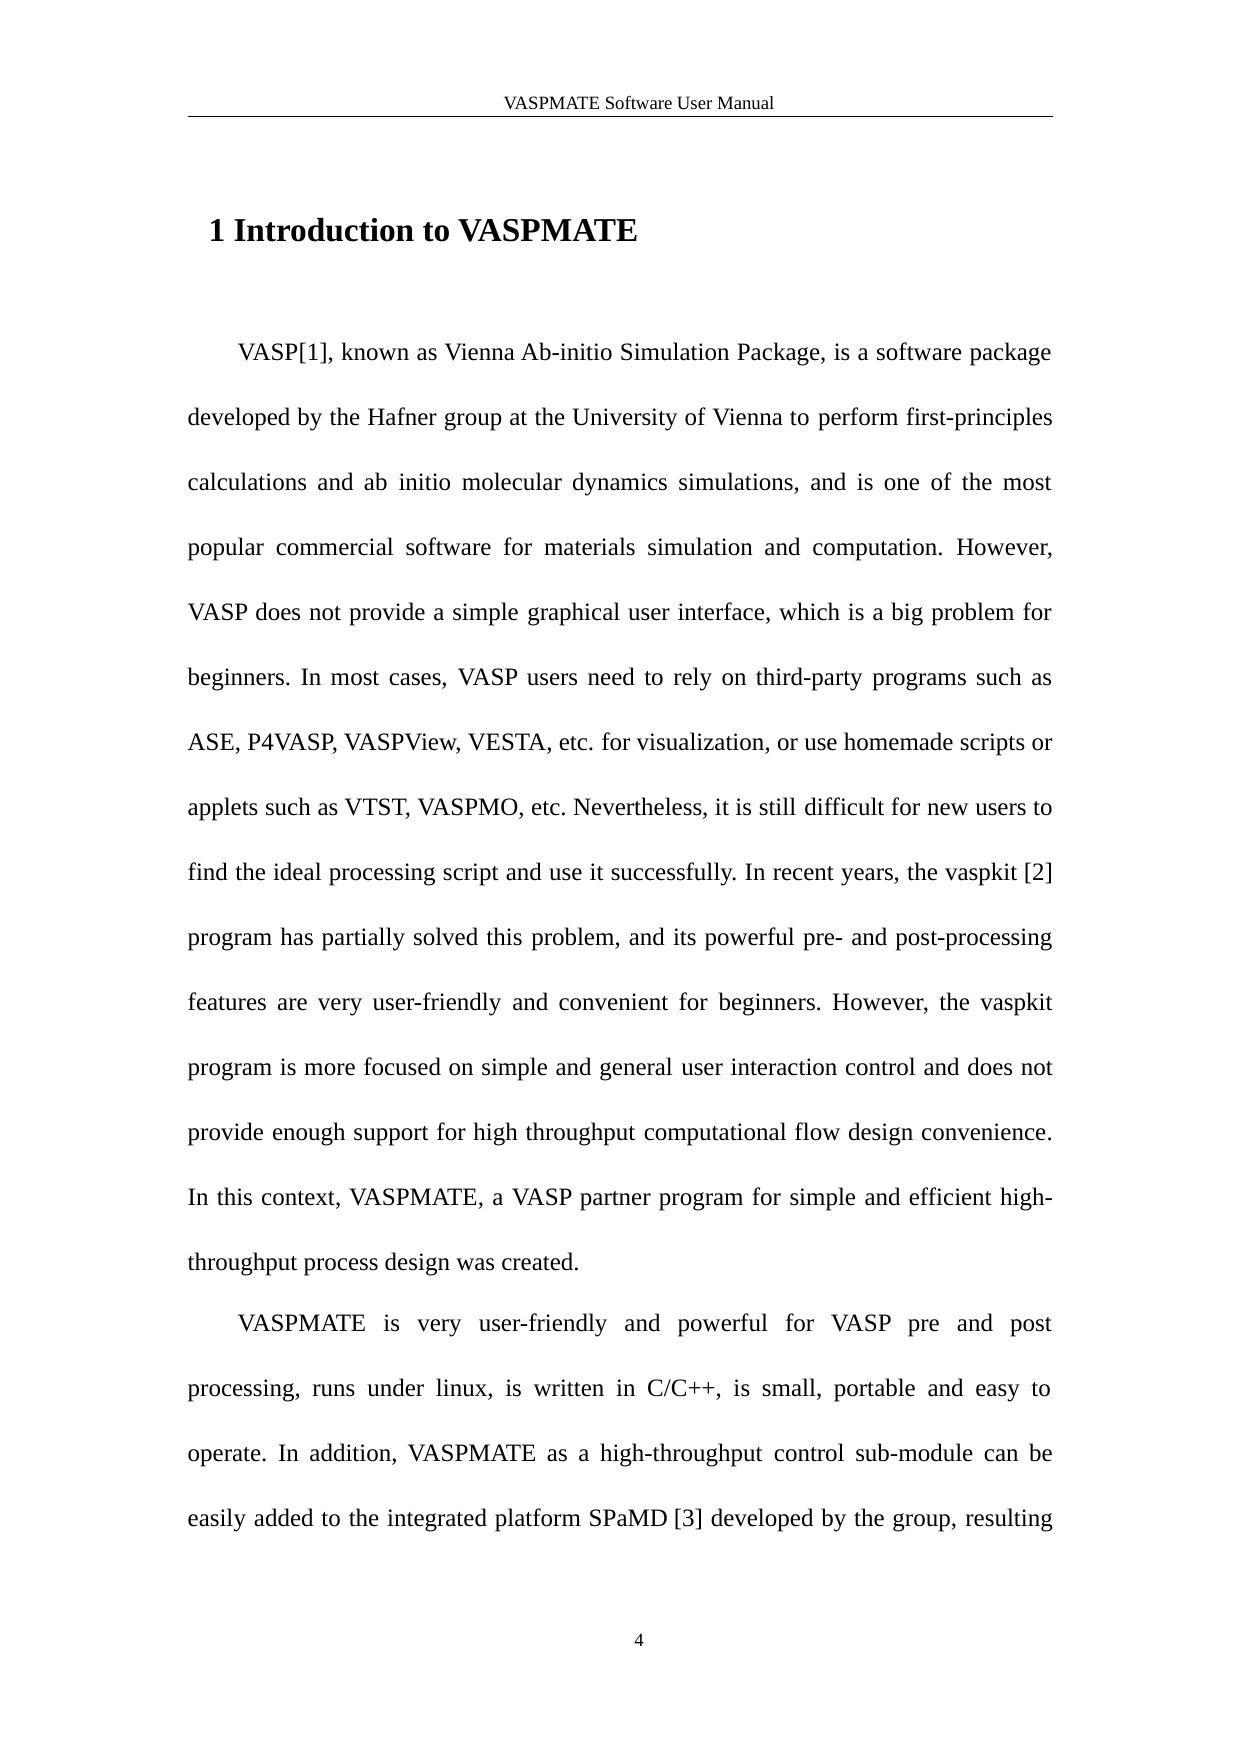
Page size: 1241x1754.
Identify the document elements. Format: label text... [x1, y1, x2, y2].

subtitle 1 Introduction to VASPMATE [187, 197, 1053, 262]
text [187, 1306, 1053, 1534]
text VASP[1], known as Vienna Ab-initio Simulation Package, is a software package developed by the Hafner group at the University of Vienna to perform first-principles calculations and ab initio molecular dynamics simulations, and is one of the most popular commercial software for materials simulation and computation. However, VASP does not provide a simple graphical user interface, which is a big problem for beginners. In most cases, VASP users need to rely on third-party programs such as ASE, P4VASP, VASPView, VESTA, etc. for visualization, or use homemade scripts or applets such as VTST, VASPMO, etc. Nevertheless, it is still difficult for new users to find the ideal processing script and use it successfully. In recent years, the vaspkit [2] program has partially solved this problem, and its powerful pre- and post-processing features are very user-friendly and convenient for beginners. However, the vaspkit program is more focused on simple and general user interaction control and does not provide enough support for high throughput computational flow design convenience. In this context, VASPMATE, a VASP partner program for simple and efficient high-throughput process design was created. [187, 335, 1053, 1278]
